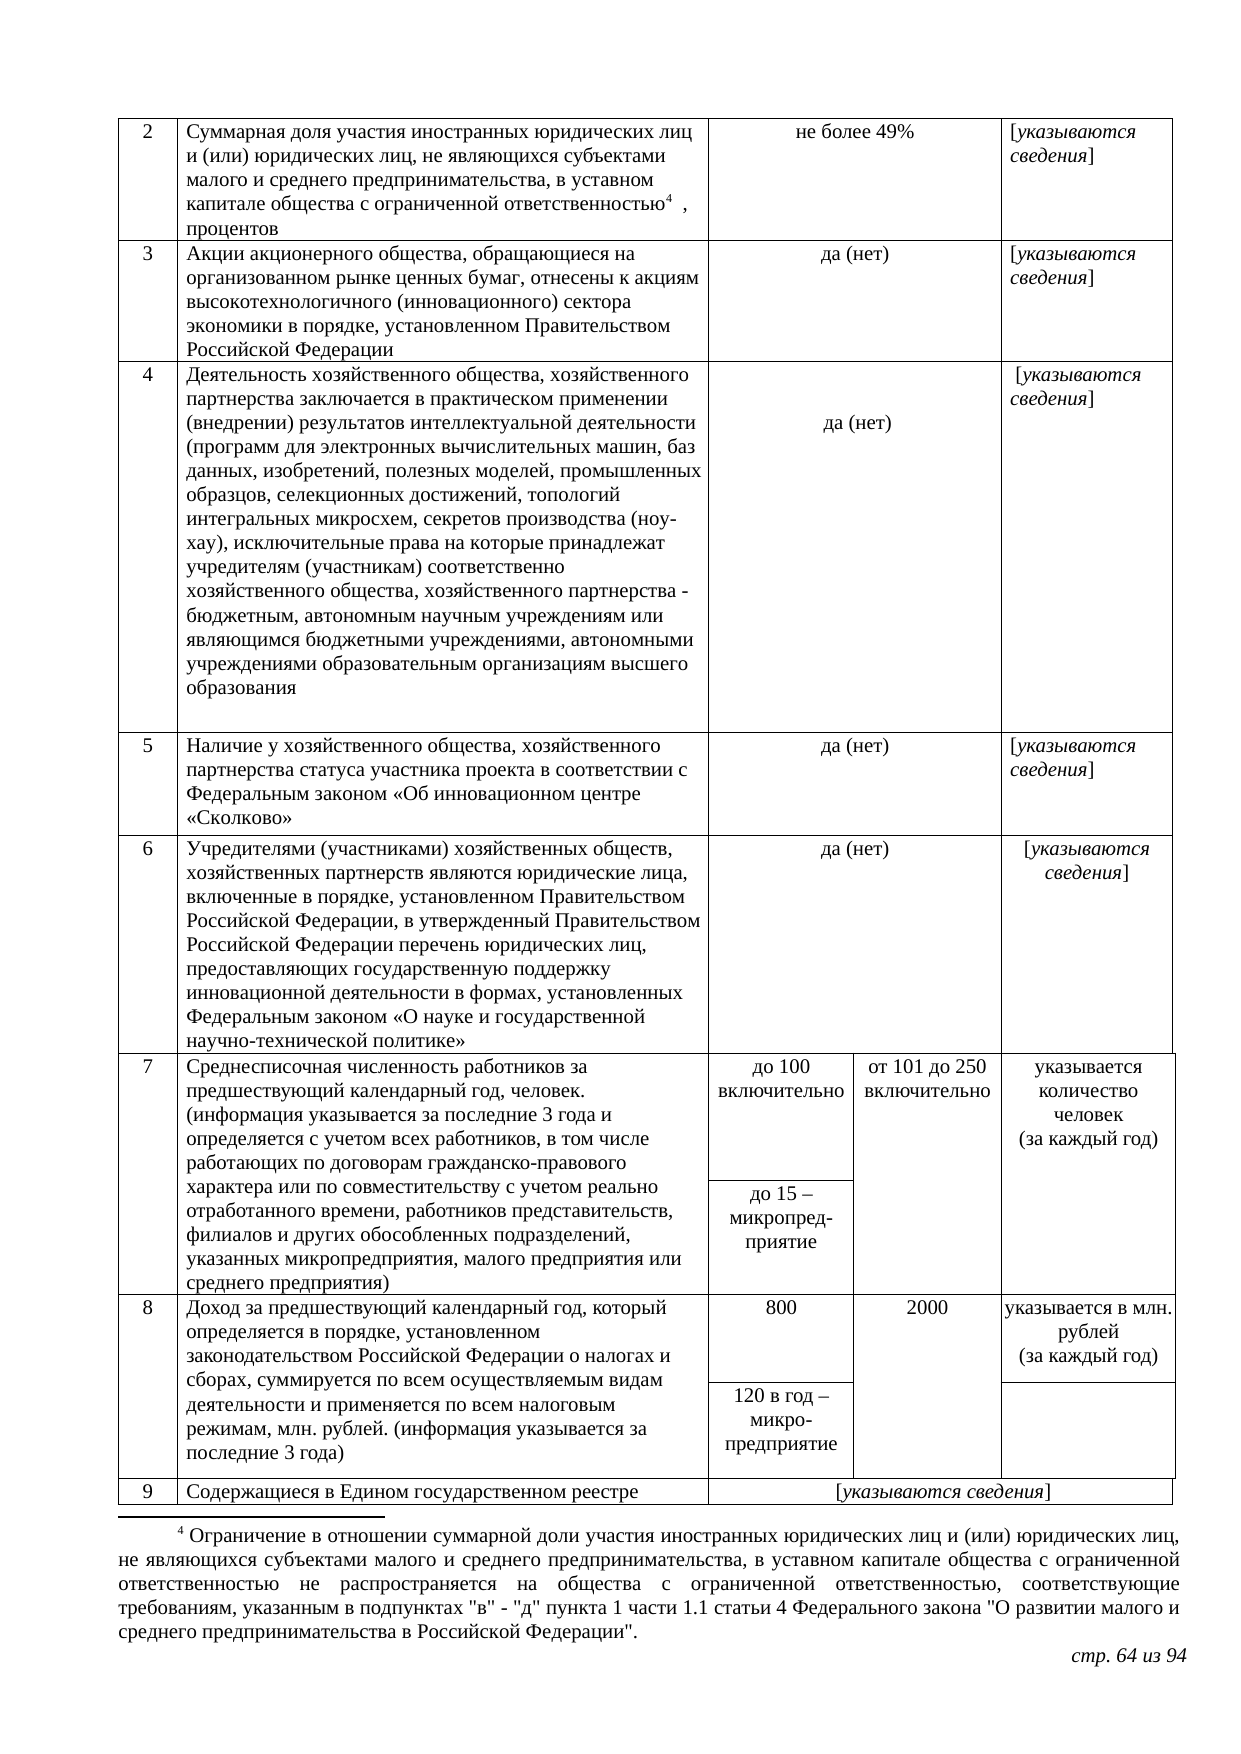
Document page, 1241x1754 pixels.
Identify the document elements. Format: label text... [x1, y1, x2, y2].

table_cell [1002, 119, 1172, 239]
table_cell да (нет) [709, 241, 1001, 361]
table_cell указывается в млн. рублей (за каждый год) [1002, 1295, 1175, 1382]
table_cell [указываются сведения] [1002, 836, 1172, 1052]
table_cell да (нет) [709, 836, 1001, 1052]
table_cell 2000 [854, 1295, 1001, 1478]
table_cell до 15 – микропредприятие [709, 1181, 853, 1294]
table_cell [указываются сведения] [1002, 362, 1172, 732]
table_cell указывается количество человек (за каждый год) [1002, 1054, 1175, 1294]
table_cell Суммарная доля участия иностранных юридических лиц и (или) юридических лиц, не являющихся субъектами малого и среднего предпринимательства, в уставном капитале общества с ограниченной ответственностью , процентов [178, 119, 708, 239]
table_cell Акции акционерного общества, обращающиеся на организованном рынке ценных бумаг, отнесены к акциям высокотехнологичного (инновационного) сектора экономики в порядке, установленном Правительством Российской Федерации [178, 241, 708, 361]
table_cell Учредителями (участниками) хозяйственных обществ, хозяйственных партнерств являются юридические лица, включенные в порядке, установленном Правительством Российской Федерации, в утвержденный Правительством Российской Федерации перечень юридических лиц, предоставляющих государственную поддержку инновационной деятельности в формах, установленных Федеральным законом «О науке и государственной научно-технической политике» [178, 836, 708, 1052]
table_cell 5 [119, 733, 177, 835]
table_cell Доход за предшествующий календарный год, который определяется в порядке, установленном законодательством Российской Федерации о налогах и сборах, суммируется по всем осуществляемым видам деятельности и применяется по всем налоговым режимам, млн. рублей. (информация указывается за последние 3 года) [178, 1295, 708, 1478]
table_cell [1002, 1383, 1175, 1478]
table_cell 3 [119, 241, 177, 361]
table_cell да (нет) [709, 733, 1001, 835]
table_cell 8 [119, 1295, 177, 1478]
table_cell 120 в год – микропредприятие [709, 1383, 853, 1478]
table_cell [указываются сведения] [1002, 241, 1172, 361]
table_cell от 101 до 250 включительно [854, 1054, 1001, 1294]
table_cell Наличие у хозяйственного общества, хозяйственного партнерства статуса участника проекта в соответствии с Федеральным законом «Об инновационном центре «Сколково» [178, 733, 708, 835]
table_cell 7 [119, 1054, 177, 1294]
table_cell 9 [119, 1479, 177, 1504]
table_cell 800 [709, 1295, 853, 1382]
table_cell да (нет) [709, 362, 1001, 732]
table_cell не более 49% [709, 119, 1001, 239]
table_cell до 100 включительно [709, 1054, 853, 1180]
table_cell Деятельность хозяйственного общества, хозяйственного партнерства заключается в практическом применении (внедрении) результатов интеллектуальной деятельности (программ для электронных вычислительных машин, баз данных, изобретений, полезных моделей, промышленных образцов, селекционных достижений, топологий интегральных микросхем, секретов производства (ноу-хау), исключительные права на которые принадлежат учредителям (участникам) соответственно хозяйственного общества, хозяйственного партнерства - бюджетным, автономным научным учреждениям или являющимся бюджетными учреждениями, автономными учреждениями образовательным организациям высшего образования [178, 362, 708, 732]
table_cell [709, 1479, 1172, 1504]
table_cell 4 [119, 362, 177, 732]
table_cell [указываются сведения] [1002, 733, 1172, 835]
table_cell 2 [119, 119, 177, 239]
table_cell 6 [119, 836, 177, 1052]
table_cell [178, 1479, 708, 1504]
table_cell Среднесписочная численность работников за предшествующий календарный год, человек. (информация указывается за последние 3 года и определяется с учетом всех работников, в том числе работающих по договорам гражданско-правового характера или по совместительству с учетом реально отработанного времени, работников представительств, филиалов и других обособленных подразделений, указанных микропредприятия, малого предприятия или среднего предприятия) [178, 1054, 708, 1294]
